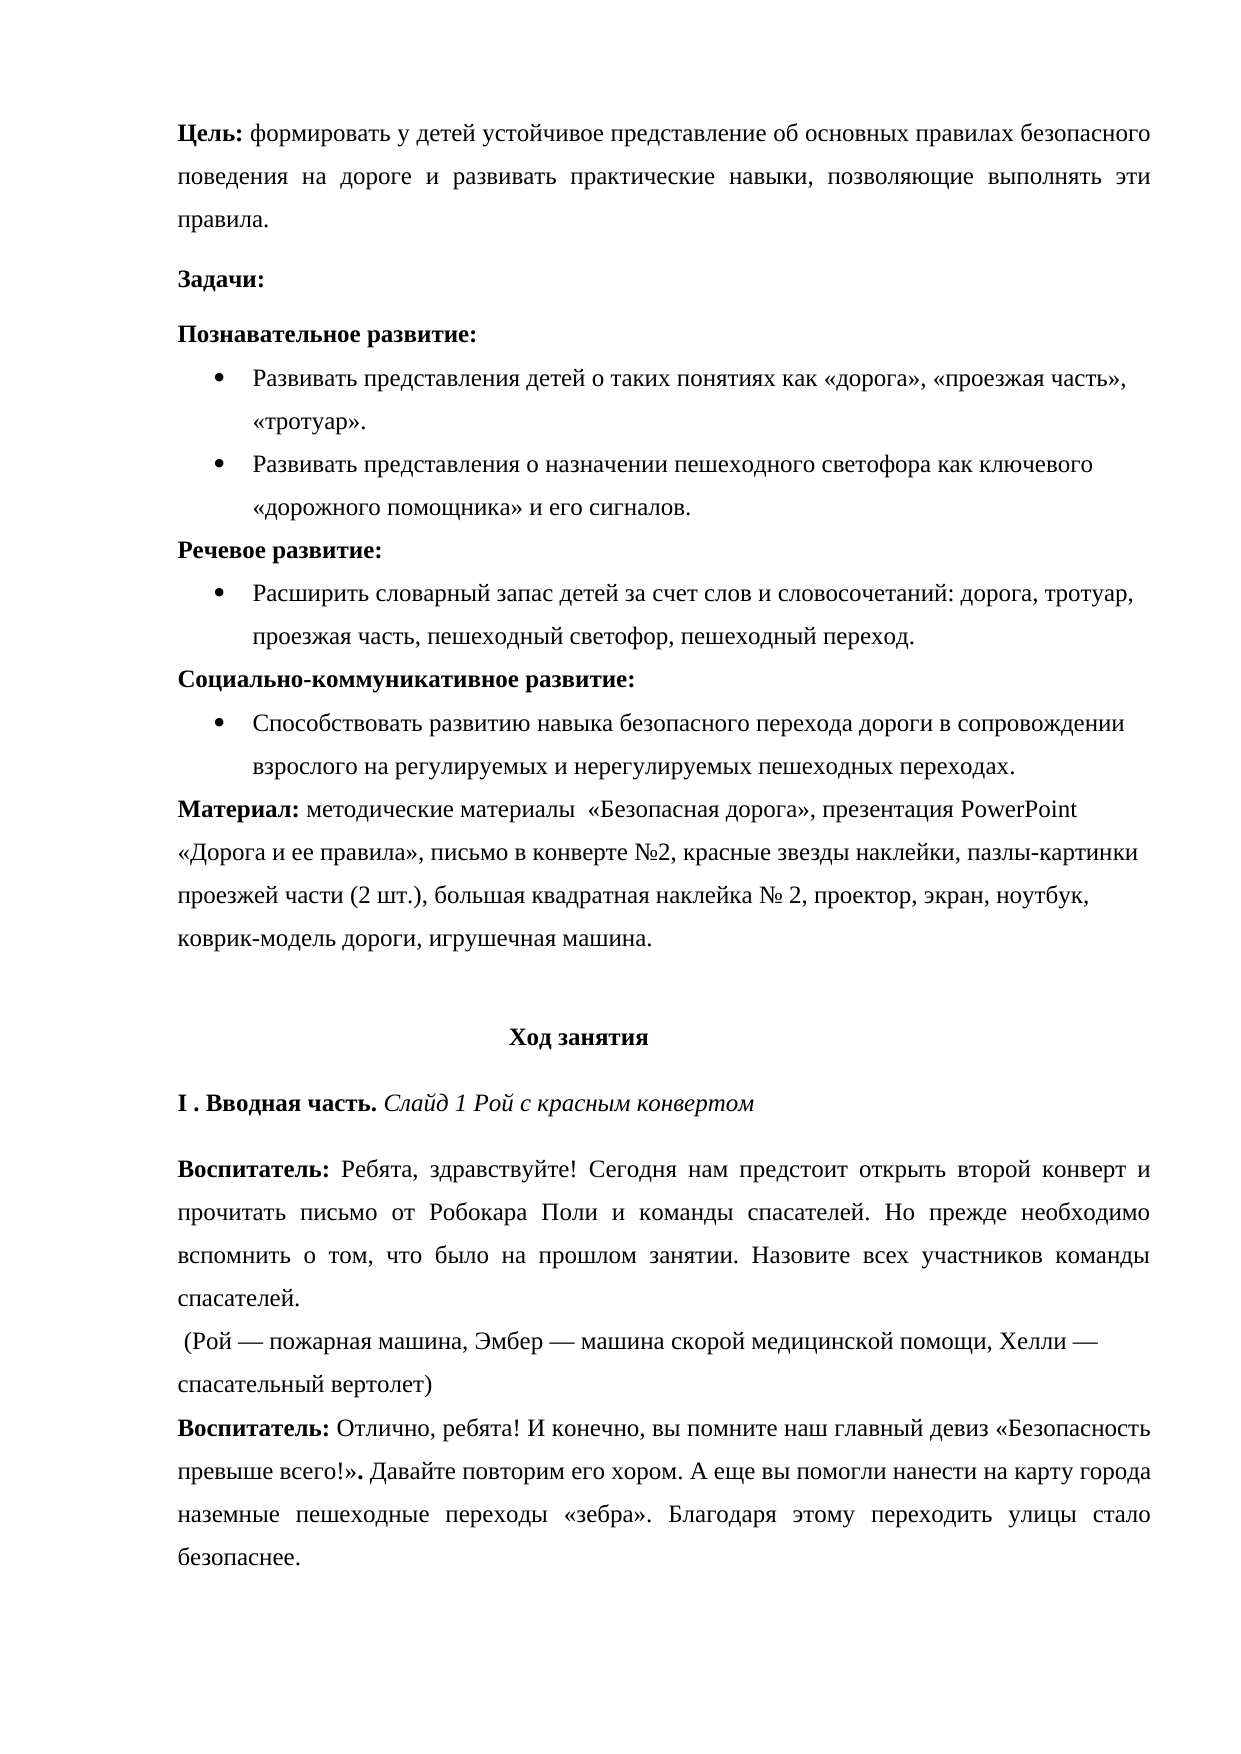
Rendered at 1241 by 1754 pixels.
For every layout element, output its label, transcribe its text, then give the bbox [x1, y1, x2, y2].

text (Рой — пожарная машина, Эмбер — машина скорой медицинской помощи, Хелли — спасательный вертолет) [177, 1326, 1152, 1398]
list Способствовать развитию навыка безопасного перехода дороги в сопровождении взрослого на регулируемых и нерегулируемых пешеходных переходах. [215, 708, 1152, 779]
text Речевое развитие: [177, 535, 1152, 564]
text Воспитатель: Ребята, здравствуйте! Сегодня нам предстоит открыть второй конверт и прочитать письмо от Робокара Поли и команды спасателей. Но прежде необходимо вспомнить о том, что было на прошлом занятии. Назовите всех участников команды спасателей. [177, 1154, 1152, 1312]
text Социально-коммуникативное развитие: [177, 664, 1152, 693]
list Расширить словарный запас детей за счет слов и словосочетаний: дорога, тротуар, проезжая часть, пешеходный светофор, пешеходный переход. [215, 578, 1152, 650]
text Ход занятия [208, 1022, 1152, 1051]
text Задачи: [177, 264, 1152, 293]
text I . Вводная часть. Слайд 1 Рой с красным конвертом [177, 1088, 1152, 1117]
text Материал: методические материалы «Безопасная дорога», презентация PowerPoint «Дорога и ее правила», письмо в конверте №2, красные звезды наклейки, пазлы-картинки проезжей части (2 шт.), большая квадратная наклейка № 2, проектор, экран, ноутбук, коврик-модель дороги, игрушечная машина. [177, 794, 1152, 952]
list Развивать представления детей о таких понятиях как «дорога», «проезжая часть», «тротуар». [215, 363, 1152, 434]
text Цель: формировать у детей устойчивое представление об основных правилах безопасного поведения на дороге и развивать практические навыки, позволяющие выполнять эти правила. [177, 118, 1152, 233]
list Развивать представления о назначении пешеходного светофора как ключевого «дорожного помощника» и его сигналов. [215, 449, 1152, 521]
text Воспитатель: Отлично, ребята! И конечно, вы помните наш главный девиз «Безопасность превыше всего!». Давайте повторим его хором. А еще вы помогли нанести на карту города наземные пешеходные переходы «зебра». Благодаря этому переходить улицы стало безопаснее. [177, 1413, 1152, 1571]
text Познавательное развитие: [177, 319, 1152, 348]
